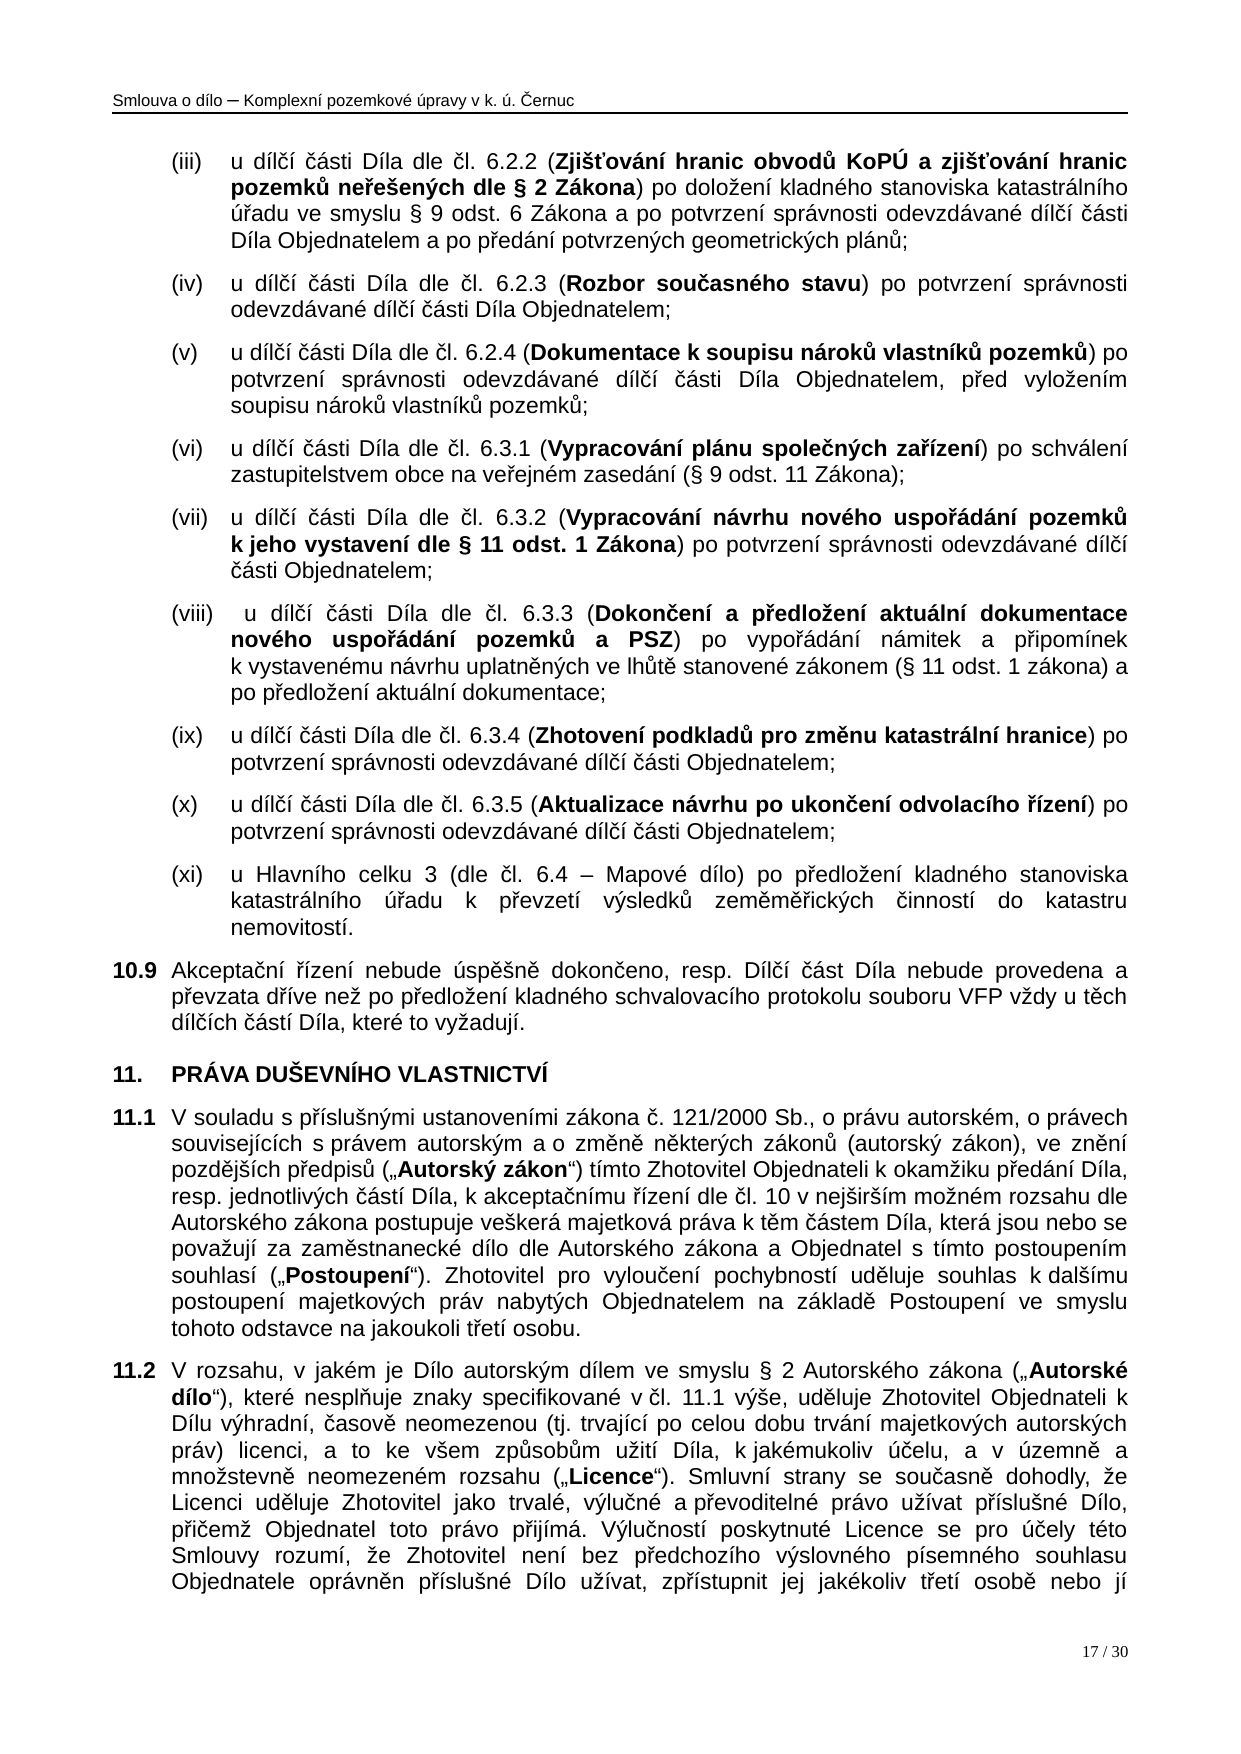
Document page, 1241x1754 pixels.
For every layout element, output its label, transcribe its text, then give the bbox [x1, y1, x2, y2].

list u dílčí části Díla dle čl. 6.3.2 (Vypracování návrhu nového uspořádání pozemků k jeho vystavení dle § 11 odst. 1 Zákona) po potvrzení správnosti odevzdávané dílčí části Objednatelem; [171, 504, 1128, 583]
text V souladu s příslušnými ustanoveními zákona č. 121/2000 Sb., o právu autorském, o právech souvisejících s právem autorským a o změně některých zákonů (autorský zákon), ve znění pozdějších předpisů („Autorský zákon“) tímto Zhotovitel Objednateli k okamžiku předání Díla, resp. jednotlivých částí Díla, k akceptačnímu řízení dle čl. 10 v nejširším možném rozsahu dle Autorského zákona postupuje veškerá majetková práva k těm částem Díla, která jsou nebo se považují za zaměstnanecké dílo dle Autorského zákona a Objednatel s tímto postoupením souhlasí („Postoupení“). Zhotovitel pro vyloučení pochybností uděluje souhlas k dalšímu postoupení majetkových práv nabytých Objednatelem na základě Postoupení ve smyslu tohoto odstavce na jakoukoli třetí osobu. [112, 1104, 1128, 1341]
list u dílčí části Díla dle čl. 6.3.4 (Zhotovení podkladů pro změnu katastrální hranice) po potvrzení správnosti odevzdávané dílčí části Objednatelem; [171, 722, 1128, 775]
list u dílčí části Díla dle čl. 6.2.4 (Rozbor současného stavu) po potvrzení správnosti odevzdávané dílčí části Díla Objednatelem; [171, 270, 1128, 322]
list u dílčí části Díla dle čl. 6.3.5 (Aktualizace návrhu po ukončení odvolacího řízení) po potvrzení správnosti odevzdávané dílčí části Objednatelem; [171, 791, 1128, 844]
list u dílčí části Díla dle čl. 6.3.3 (Dokončení a předložení aktuální dokumentace nového uspořádání pozemků a PSZ) po vypořádání námitek a připomínek k vystavenému návrhu uplatněných ve lhůtě stanovené zákonem (§ 11 odst. 1 zákona) a po předložení aktuální dokumentace; [171, 600, 1128, 705]
list u dílčí části Díla dle čl. 6.2.5 (Dokumentace k soupisu nároků vlastníků pozemků) po potvrzení správnosti odevzdávané dílčí části Díla Objednatelem, před vyložením soupisu nároků vlastníků pozemků; [171, 339, 1128, 418]
list u Hlavního celku 3 (dle čl. 6.4 – Mapové dílo) po předložení kladného stanoviska katastrálního úřadu k převzetí výsledků zeměměřických činností do katastru nemovitostí. [171, 861, 1128, 940]
text Akceptační řízení nebude úspěšně dokončeno, resp. Dílčí část Díla nebude provedena a převzata dříve než po předložení kladného schvalovacího protokolu souboru VFP vždy u těch dílčích částí Díla, které to vyžadují. [112, 957, 1128, 1036]
list u dílčí části Díla dle čl. 6.3.1 (Vypracování plánu společných zařízení) po schválení zastupitelstvem obce na veřejném zasedání (§ 9 odst. 11 Zákona); [171, 435, 1128, 488]
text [112, 1357, 1128, 1595]
list u dílčí části Díla dle čl. 6.2.3 (Zjišťování hranic obvodů KoPÚ a zjišťování hranic pozemků neřešených dle § 2 Zákona) po doložení kladného stanoviska katastrálního úřadu ve smyslu § 9 odst. 6 Zákona a po potvrzení správnosti odevzdávané dílčí části Díla Objednatelem a po předání potvrzených geometrických plánů; [171, 148, 1128, 253]
text Práva duševního vlastnictví [112, 1061, 1128, 1087]
